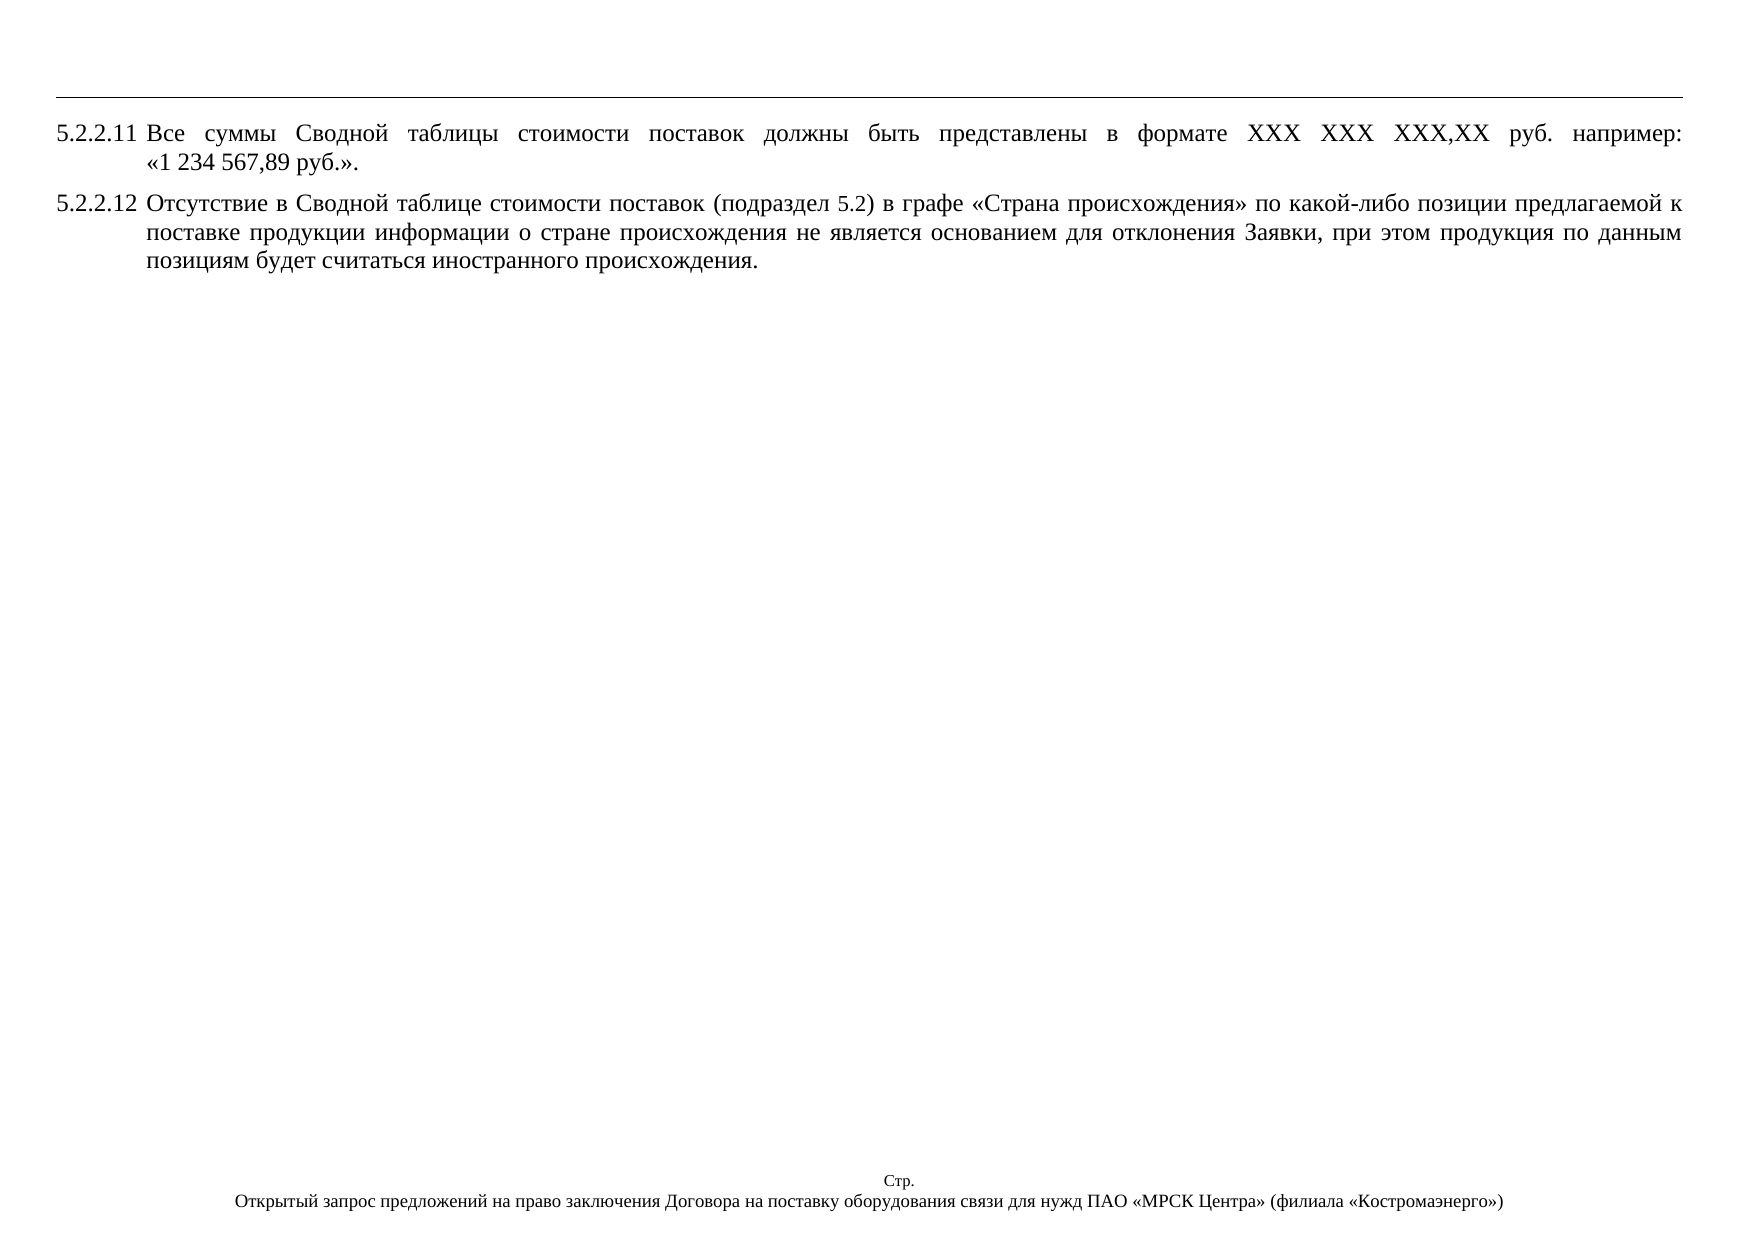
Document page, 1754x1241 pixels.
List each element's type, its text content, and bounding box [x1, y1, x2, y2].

list Отсутствие в Сводной таблице стоимости поставок (подраздел 5.2) в графе «Страна происхождения» по какой-либо позиции предлагаемой к поставке продукции информации о стране происхождения не является основанием для отклонения Заявки, при этом продукция по данным позициям будет считаться иностранного происхождения. [56, 188, 1683, 274]
list Все суммы Сводной таблицы стоимости поставок должны быть представлены в формате XXX XXX XXX,XX руб. например: «1 234 567,89 руб.». [56, 118, 1683, 176]
